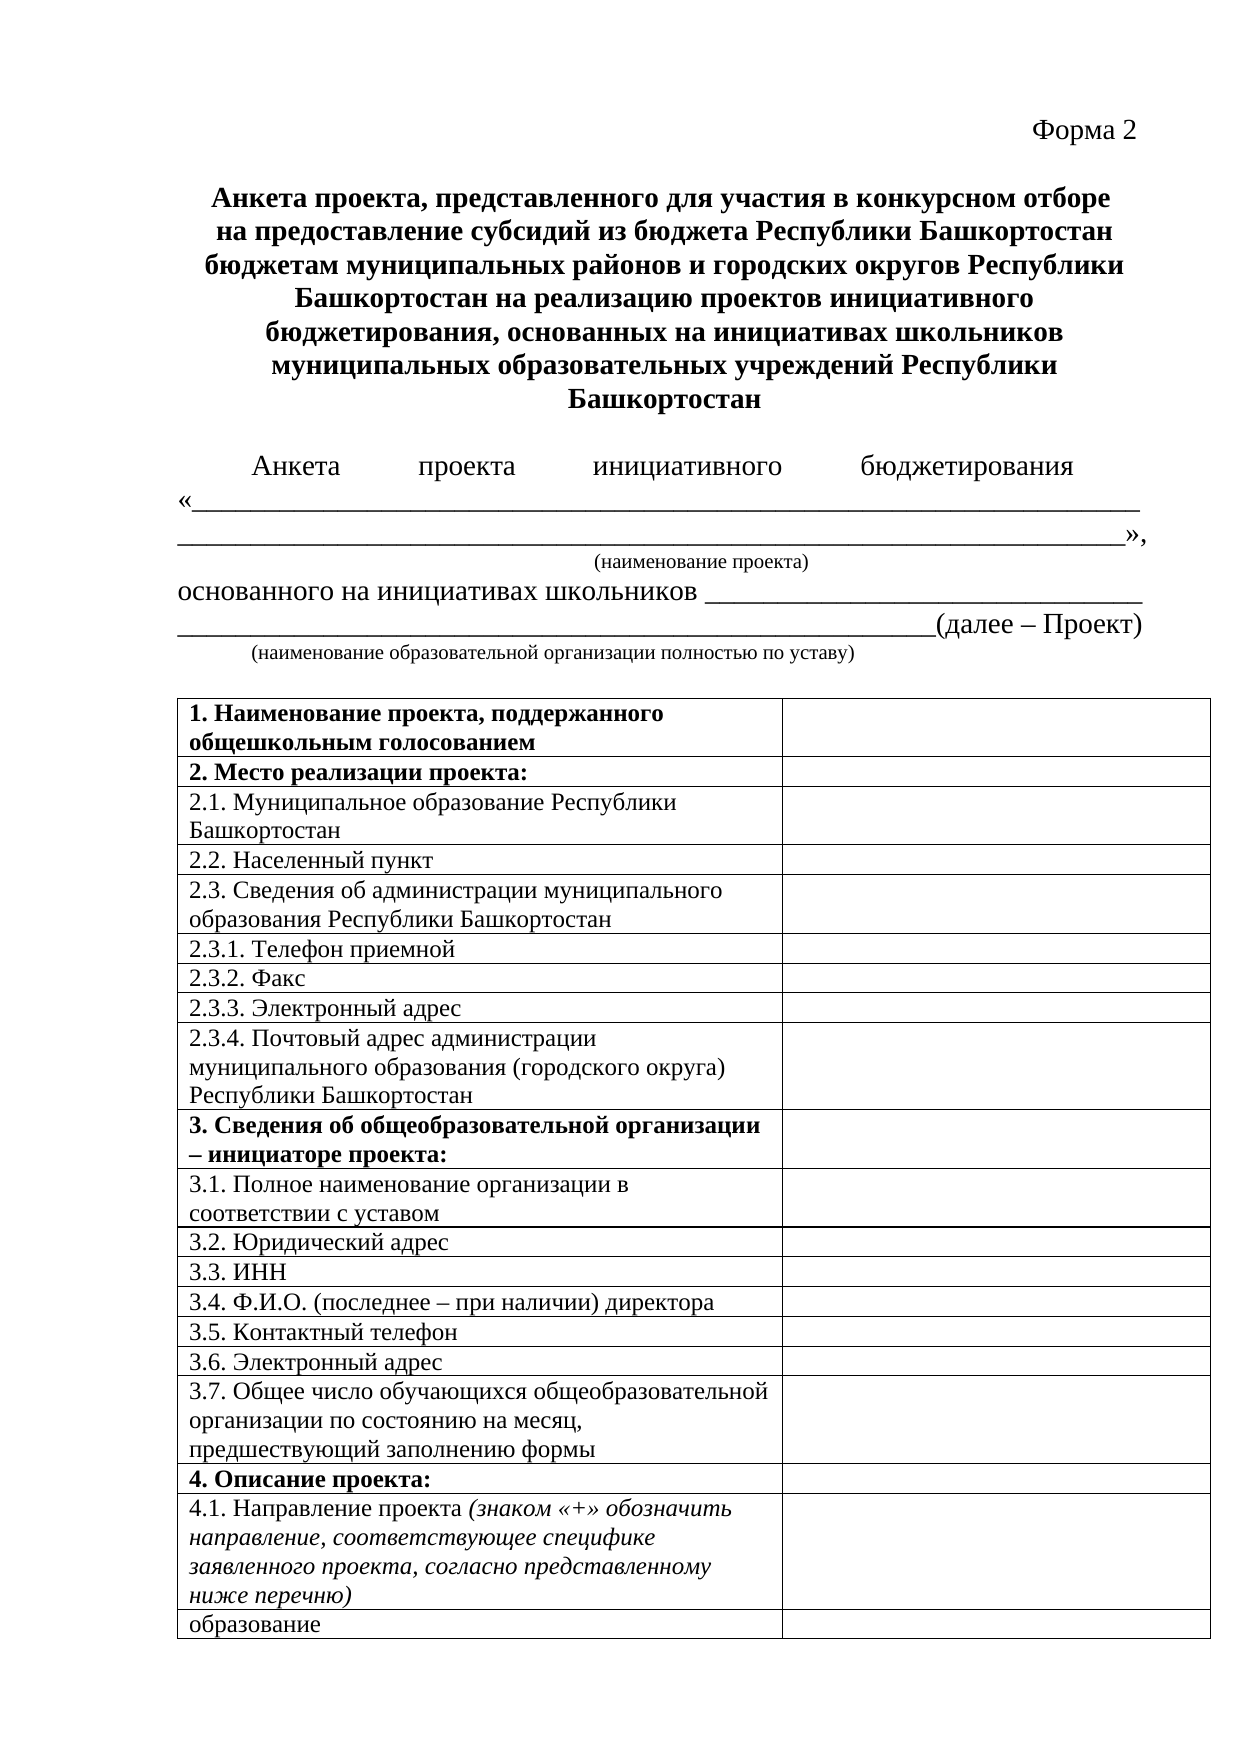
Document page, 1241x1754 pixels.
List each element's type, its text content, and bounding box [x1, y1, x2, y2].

table_cell [783, 1287, 1210, 1316]
table_cell [783, 1228, 1210, 1256]
text (наименование проекта) [177, 549, 1152, 573]
table_cell 3.6. Электронный адрес [178, 1347, 782, 1375]
table_cell 4. Описание проекта: [178, 1464, 782, 1492]
table_cell 3.4. Ф.И.О. (последнее – при наличии) директора [178, 1287, 782, 1316]
table_cell 2.2. Населенный пункт [178, 845, 782, 874]
table_cell [783, 1464, 1210, 1492]
table_cell 4.1. Направление проекта (знаком «+» обозначить направление, соответствующее специфике заявленного проекта, согласно представленному ниже перечню) [178, 1494, 782, 1608]
table_cell 2.3. Сведения об администрации муниципального образования Республики Башкортостан [178, 875, 782, 933]
table_cell [783, 1317, 1210, 1346]
text Анкета проекта инициативного бюджетирования «__________________________________________________________________________________________________________________________________», [177, 448, 1152, 549]
text Анкета проекта, представленного для участия в конкурсном отборе на предоставление субсидий из бюджета Республики Башкортостан бюджетам муниципальных районов и городских округов Республики Башкортостан на реализацию проектов инициативного бюджетирования, основанных на инициативах школьников муниципальных образовательных учреждений Республики Башкортостан [177, 180, 1152, 414]
table_cell 2.3.2. Факс [178, 964, 782, 992]
table_cell 2. Место реализации проекта: [178, 757, 782, 786]
table_cell 3. Сведения об общеобразовательной организации – инициаторе проекта: [178, 1110, 782, 1168]
table_cell [783, 1376, 1210, 1463]
table_cell [783, 757, 1210, 786]
table_cell [783, 993, 1210, 1022]
table_cell [783, 1110, 1210, 1168]
text Форма 2 [177, 113, 1137, 146]
table_cell [783, 1023, 1210, 1109]
table_cell [783, 845, 1210, 874]
table_cell [783, 875, 1210, 933]
table_cell [783, 1169, 1210, 1226]
table_cell 2.3.4. Почтовый адрес администрации муниципального образования (городского округа) Республики Башкортостан [178, 1023, 782, 1109]
table_cell 3.5. Контактный телефон [178, 1317, 782, 1346]
text основанного на инициативах школьников ______________________________ [177, 573, 1152, 606]
table_cell [783, 787, 1210, 844]
table_cell [783, 1494, 1210, 1608]
table_cell [783, 1347, 1210, 1375]
table_cell [783, 1257, 1210, 1286]
text ____________________________________________________(далее – Проект) [177, 606, 1152, 640]
table_cell [783, 964, 1210, 992]
table_cell 3.1. Полное наименование организации в соответствии с уставом [178, 1169, 782, 1226]
table_header 1. Наименование проекта, поддержанного общешкольным голосованием [178, 699, 782, 756]
table_cell [783, 934, 1210, 962]
table_cell [783, 1610, 1210, 1638]
table_header [783, 699, 1210, 756]
table_cell 2.3.3. Электронный адрес [178, 993, 782, 1022]
table_cell 2.1. Муниципальное образование Республики Башкортостан [178, 787, 782, 844]
table_cell 3.2. Юридический адрес [178, 1228, 782, 1256]
text (наименование образовательной организации полностью по уставу) [177, 640, 1152, 664]
table_cell образование [178, 1610, 782, 1638]
table_cell 3.7. Общее число обучающихся общеобразовательной организации по состоянию на месяц, предшествующий заполнению формы [178, 1376, 782, 1463]
table_cell 2.3.1. Телефон приемной [178, 934, 782, 962]
table_cell 3.3. ИНН [178, 1257, 782, 1286]
